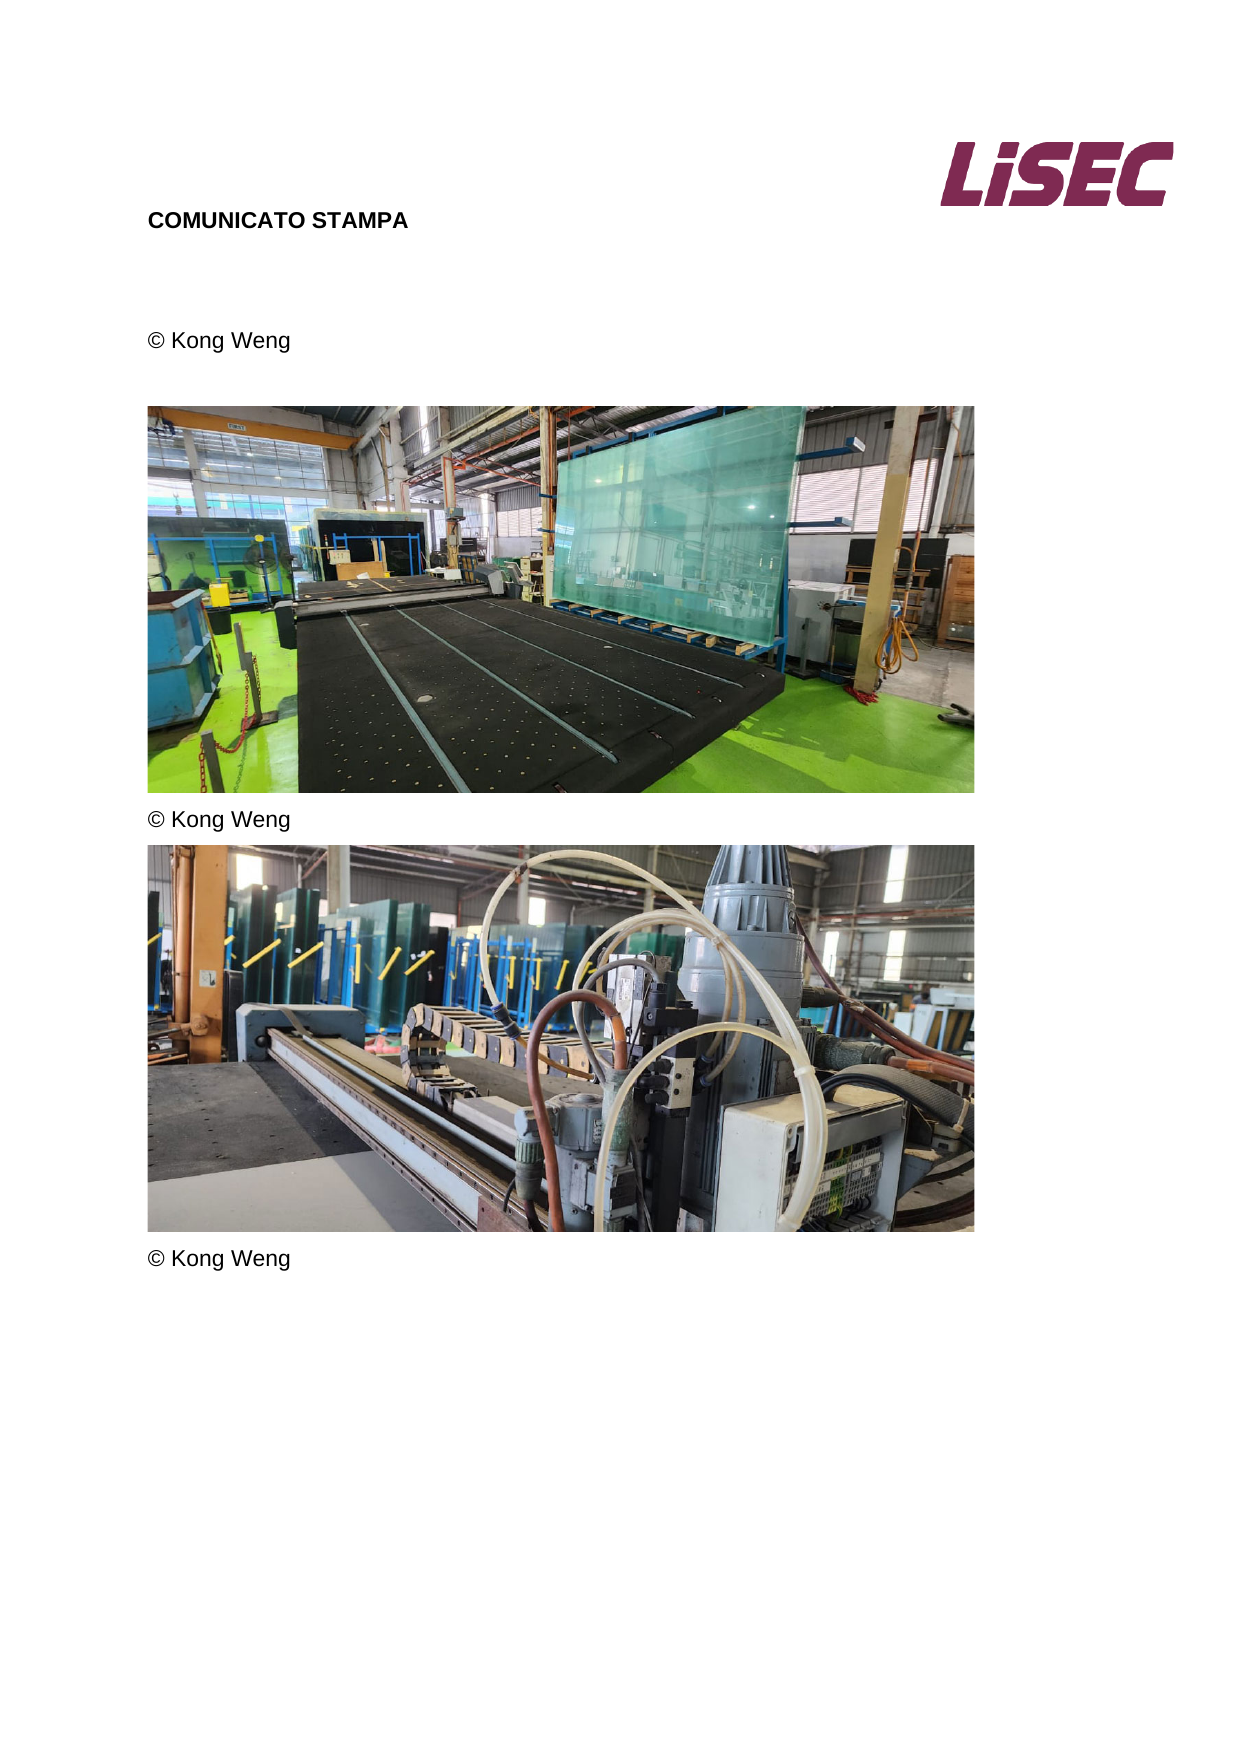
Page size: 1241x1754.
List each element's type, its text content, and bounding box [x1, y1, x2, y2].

text © Kong Weng [148, 806, 1093, 832]
picture [147, 845, 975, 1232]
picture [939, 142, 1173, 205]
picture [147, 406, 975, 793]
text © Kong Weng [148, 1245, 1093, 1272]
text © Kong Weng [148, 327, 1093, 354]
